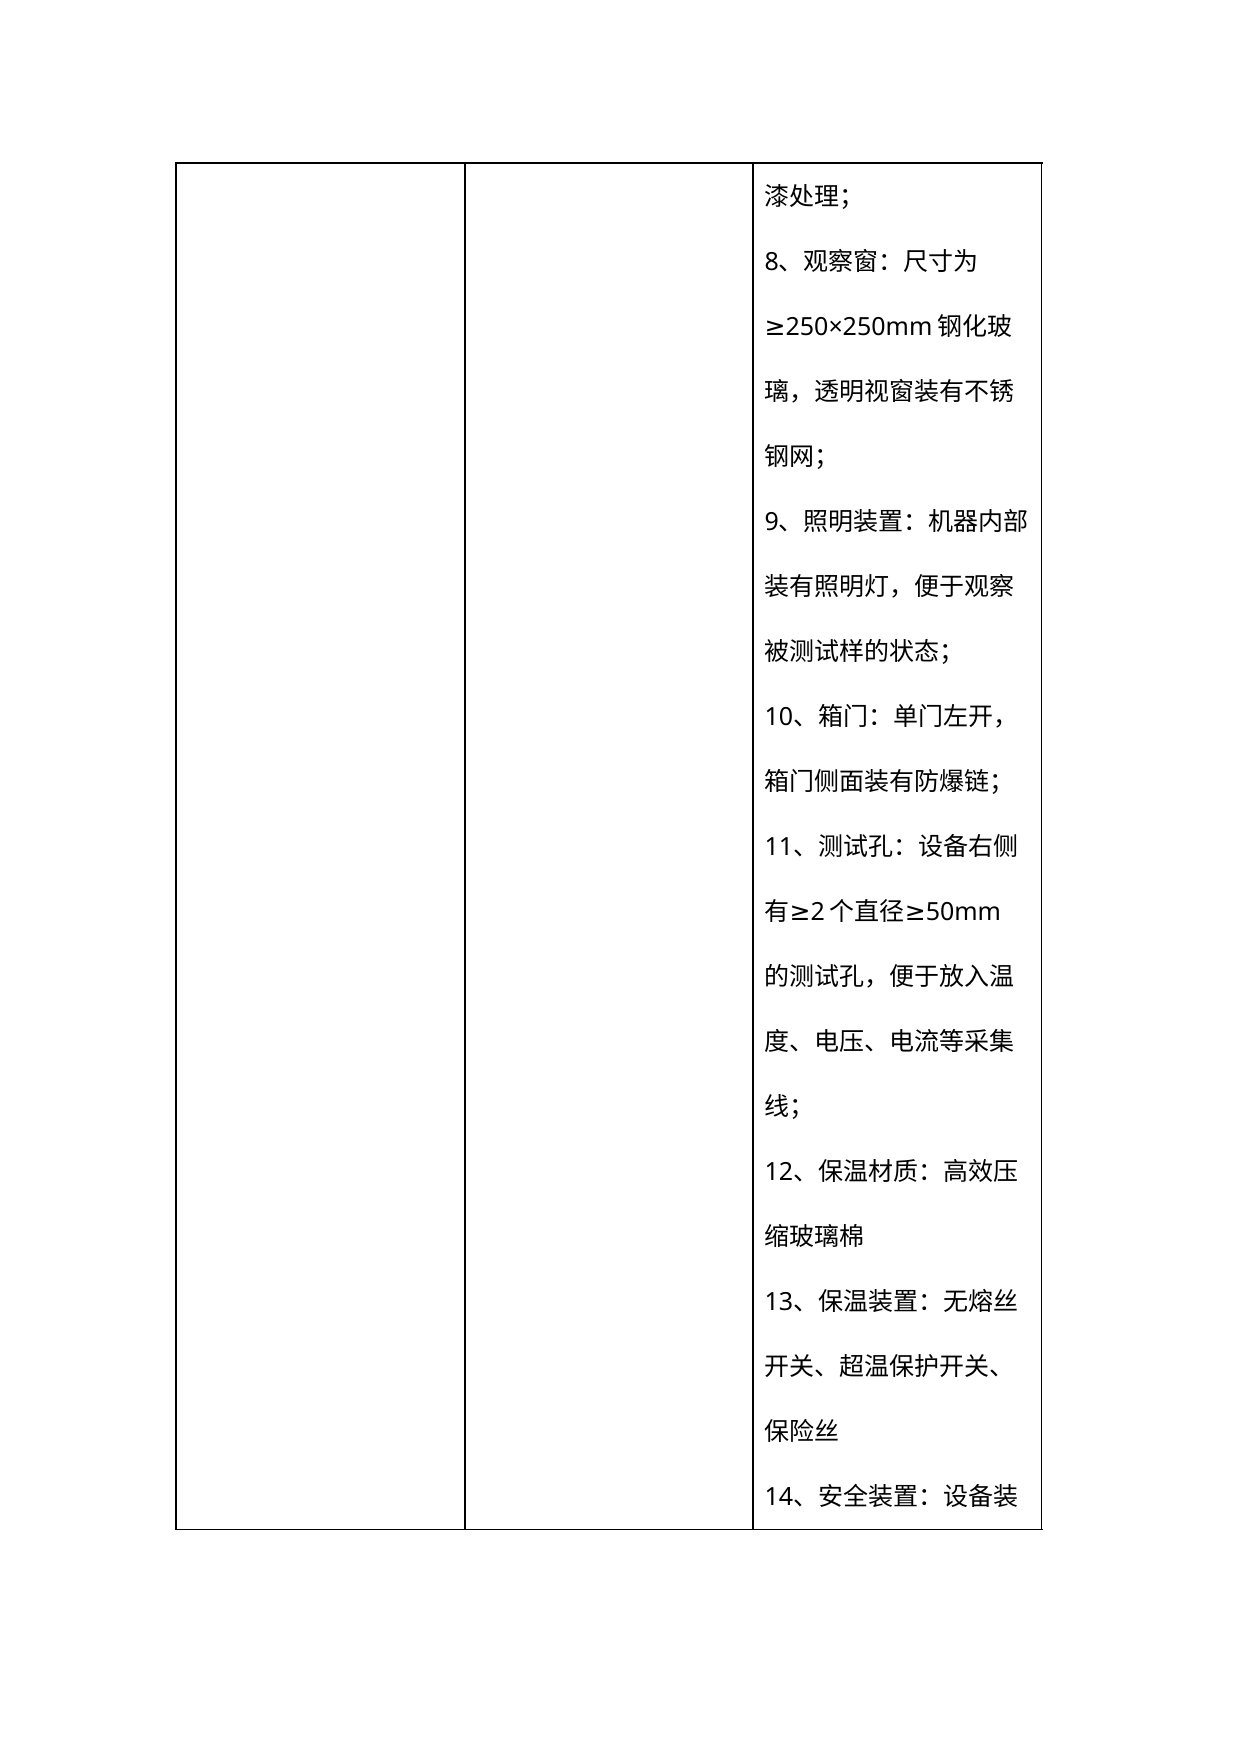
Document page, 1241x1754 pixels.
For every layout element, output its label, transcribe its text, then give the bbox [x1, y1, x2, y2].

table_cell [754, 164, 1041, 1528]
table_cell [177, 164, 464, 1528]
table_cell 1 [466, 164, 752, 1528]
